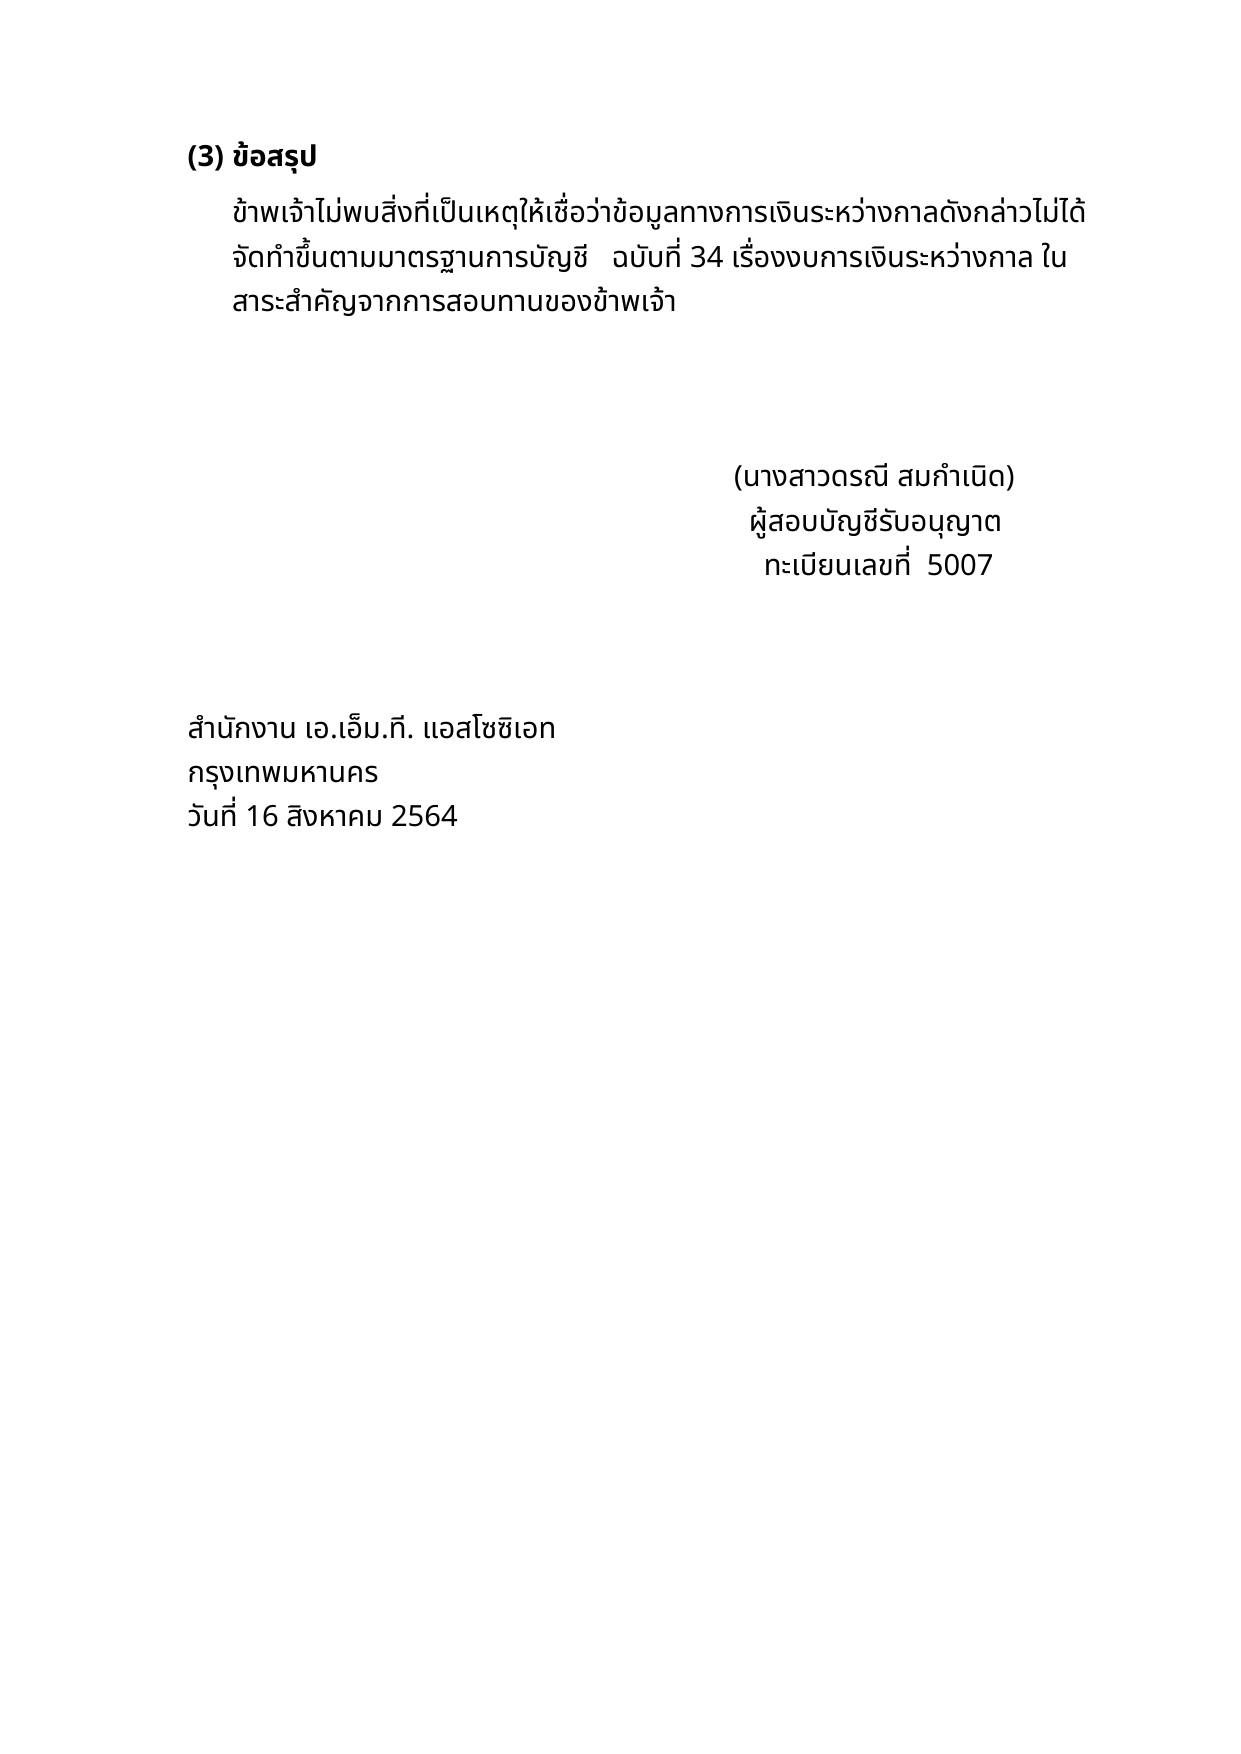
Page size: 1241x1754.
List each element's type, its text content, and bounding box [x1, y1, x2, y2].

text ทะเบียนเลขที่ 5007 [187, 544, 1103, 588]
text กรุงเทพมหานคร [187, 752, 1103, 796]
text ข้าพเจ้าไม่พบสิ่งที่เป็นเหตุให้เชื่อว่าข้อมูลทางการเงินระหว่างกาลดังกล่าวไม่ได้จัดทำขึ้นตามมาตรฐานการบัญชี ฉบับที่ 34 เรื่องงบการเงินระหว่างกาล ในสาระสำคัญจากการสอบทานของข้าพเจ้า [232, 192, 1103, 324]
text วันที่ 16 สิงหาคม 2564 [187, 796, 1103, 840]
text (นางสาวดรณี สมกำเนิด) [187, 456, 1103, 500]
text สำนักงาน เอ.เอ็ม.ที. แอสโซซิเอท [187, 707, 1103, 752]
text ผู้สอบบัญชีรับอนุญาต [187, 500, 1103, 544]
list ข้อสรุป [187, 135, 1103, 179]
